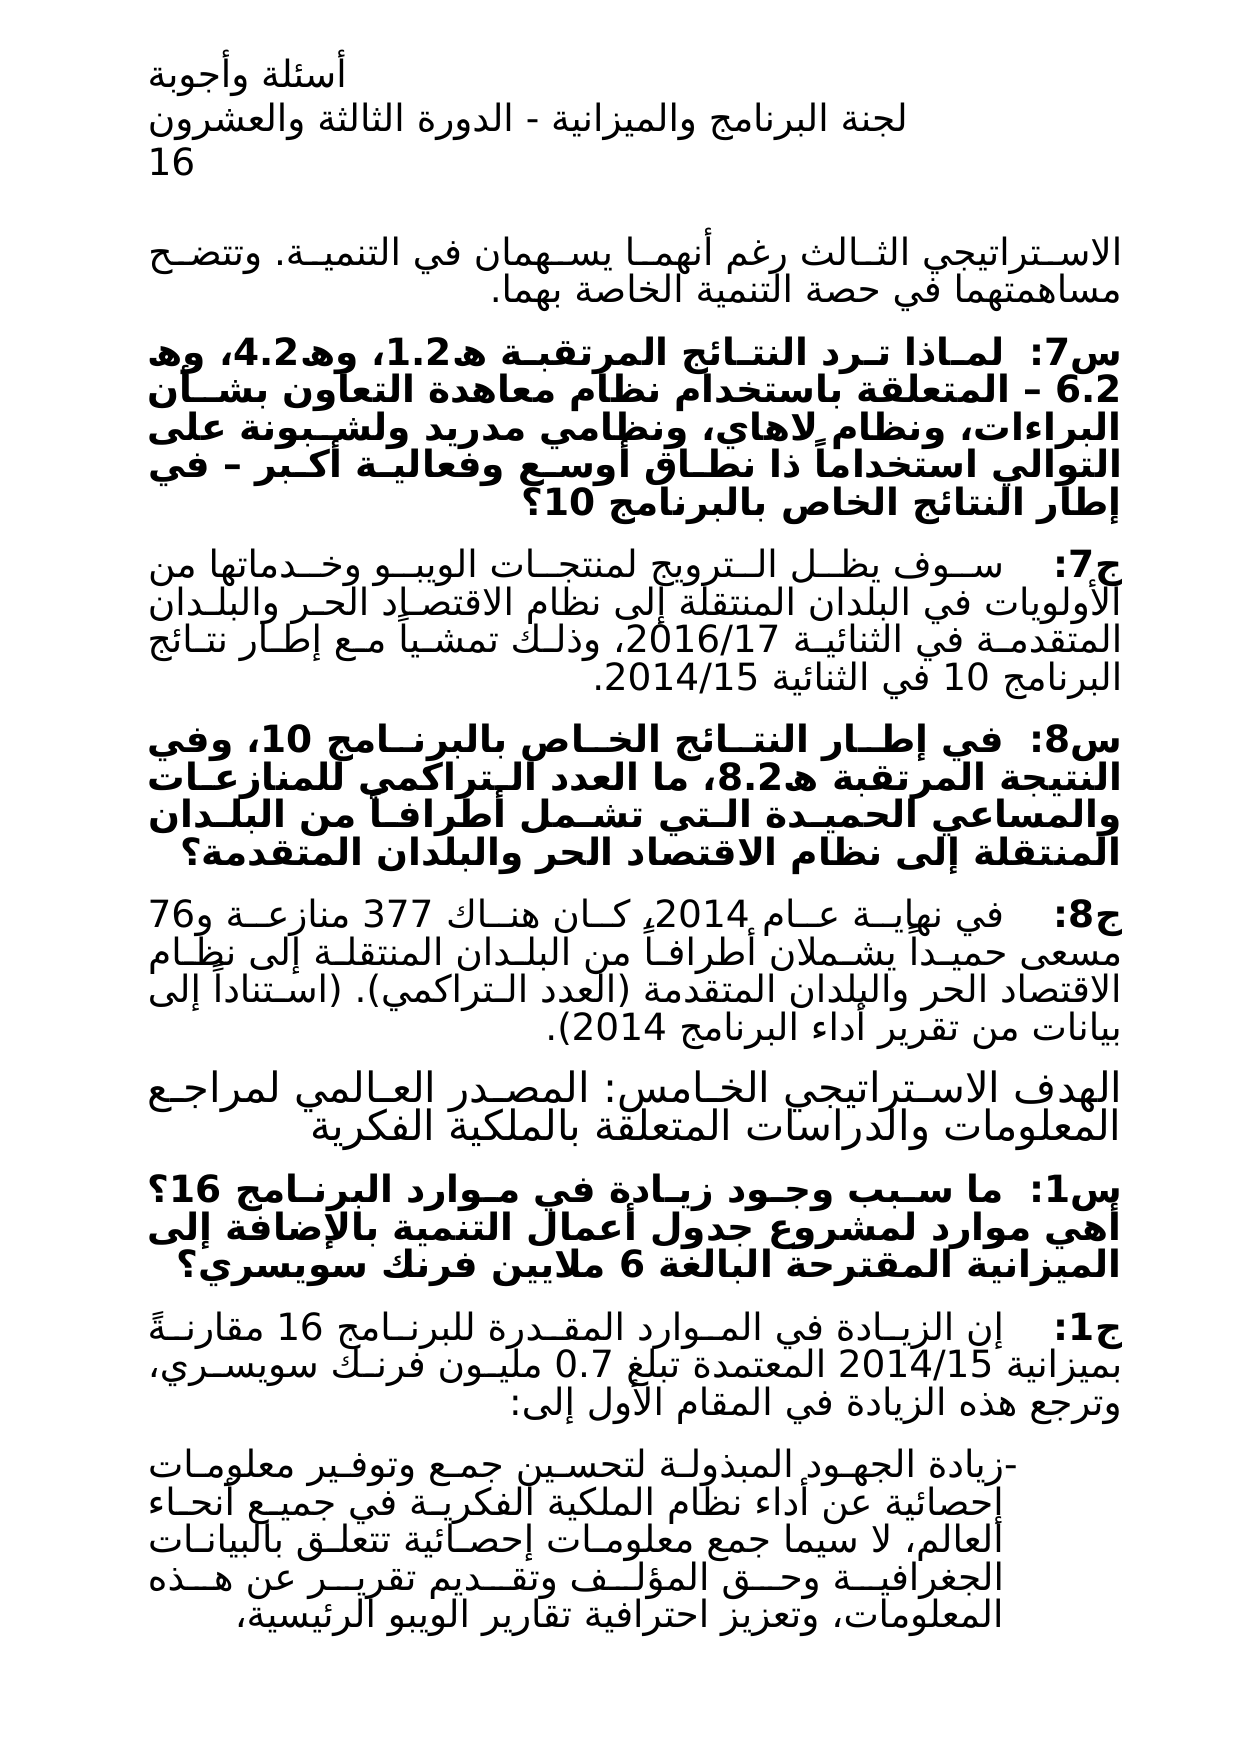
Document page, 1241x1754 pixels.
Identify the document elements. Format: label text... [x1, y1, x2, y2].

text س1: ما سبب وجود زيادة في موارد البرنامج 16؟ أهي موارد لمشروع جدول أعمال التنمية بالإضافة إلى الميزانية المقترحة البالغة 6 ملايين فرنك سويسري؟ [148, 1173, 1122, 1285]
text س8: في إطار النتائج الخاص بالبرنامج 10، وفي النتيجة المرتقبة ھ8.2، ما العدد التراكمي للمنازعات والمساعي الحميدة التي تشمل أطرافاً من البلدان المنتقلة إلى نظام الاقتصاد الحر والبلدان المتقدمة؟ [148, 723, 1122, 873]
text ج1: إن الزيادة في الموارد المقدرة للبرنامج 16 مقارنةً بميزانية 2014/15 المعتمدة تبلغ 0.7 مليون فرنك سويسري، وترجع هذه الزيادة في المقام الأول إلى: [148, 1310, 1122, 1423]
list زيادة الجهود المبذولة لتحسين جمع وتوفير معلومات إحصائية عن أداء نظام الملكية الفكرية في جميع أنحاء العالم، لا سيما جمع معلومات إحصائية تتعلق بالبيانات الجغرافية وحق المؤلف وتقديم تقرير عن هذه المعلومات، وتعزيز احترافية تقارير الويبو الرئيسية، [148, 1448, 1004, 1635]
text ج8: في نهاية عام 2014، كان هناك 377 منازعة و76 مسعى حميداً يشملان أطرافاً من البلدان المنتقلة إلى نظام الاقتصاد الحر والبلدان المتقدمة (العدد التراكمي). (استناداً إلى بيانات من تقرير أداء البرنامج 2014). [148, 898, 1122, 1048]
text الهدف الاستراتيجي الخامس: المصدر العالمي لمراجع المعلومات والدراسات المتعلقة بالملكية الفكرية [148, 1073, 1122, 1148]
text ج7: سوف يظل الترويج لمنتجات الويبو وخدماتها من الأولويات في البلدان المنتقلة إلى نظام الاقتصاد الحر والبلدان المتقدمة في الثنائية 2016/17، وذلك تمشياً مع إطار نتائج البرنامج 10 في الثنائية 2014/15. [148, 548, 1122, 698]
text س7: لماذا ترد النتائج المرتقبة ھ1.2، وھ4.2، وھ6.2 – المتعلقة باستخدام نظام معاهدة التعاون بشأن البراءات، ونظام لاهاي، ونظامي مدريد ولشبونة على التوالي استخداماً ذا نطاق أوسع وفعالية أكبر – في إطار النتائج الخاص بالبرنامج 10؟ [148, 335, 1122, 523]
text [148, 235, 1122, 310]
